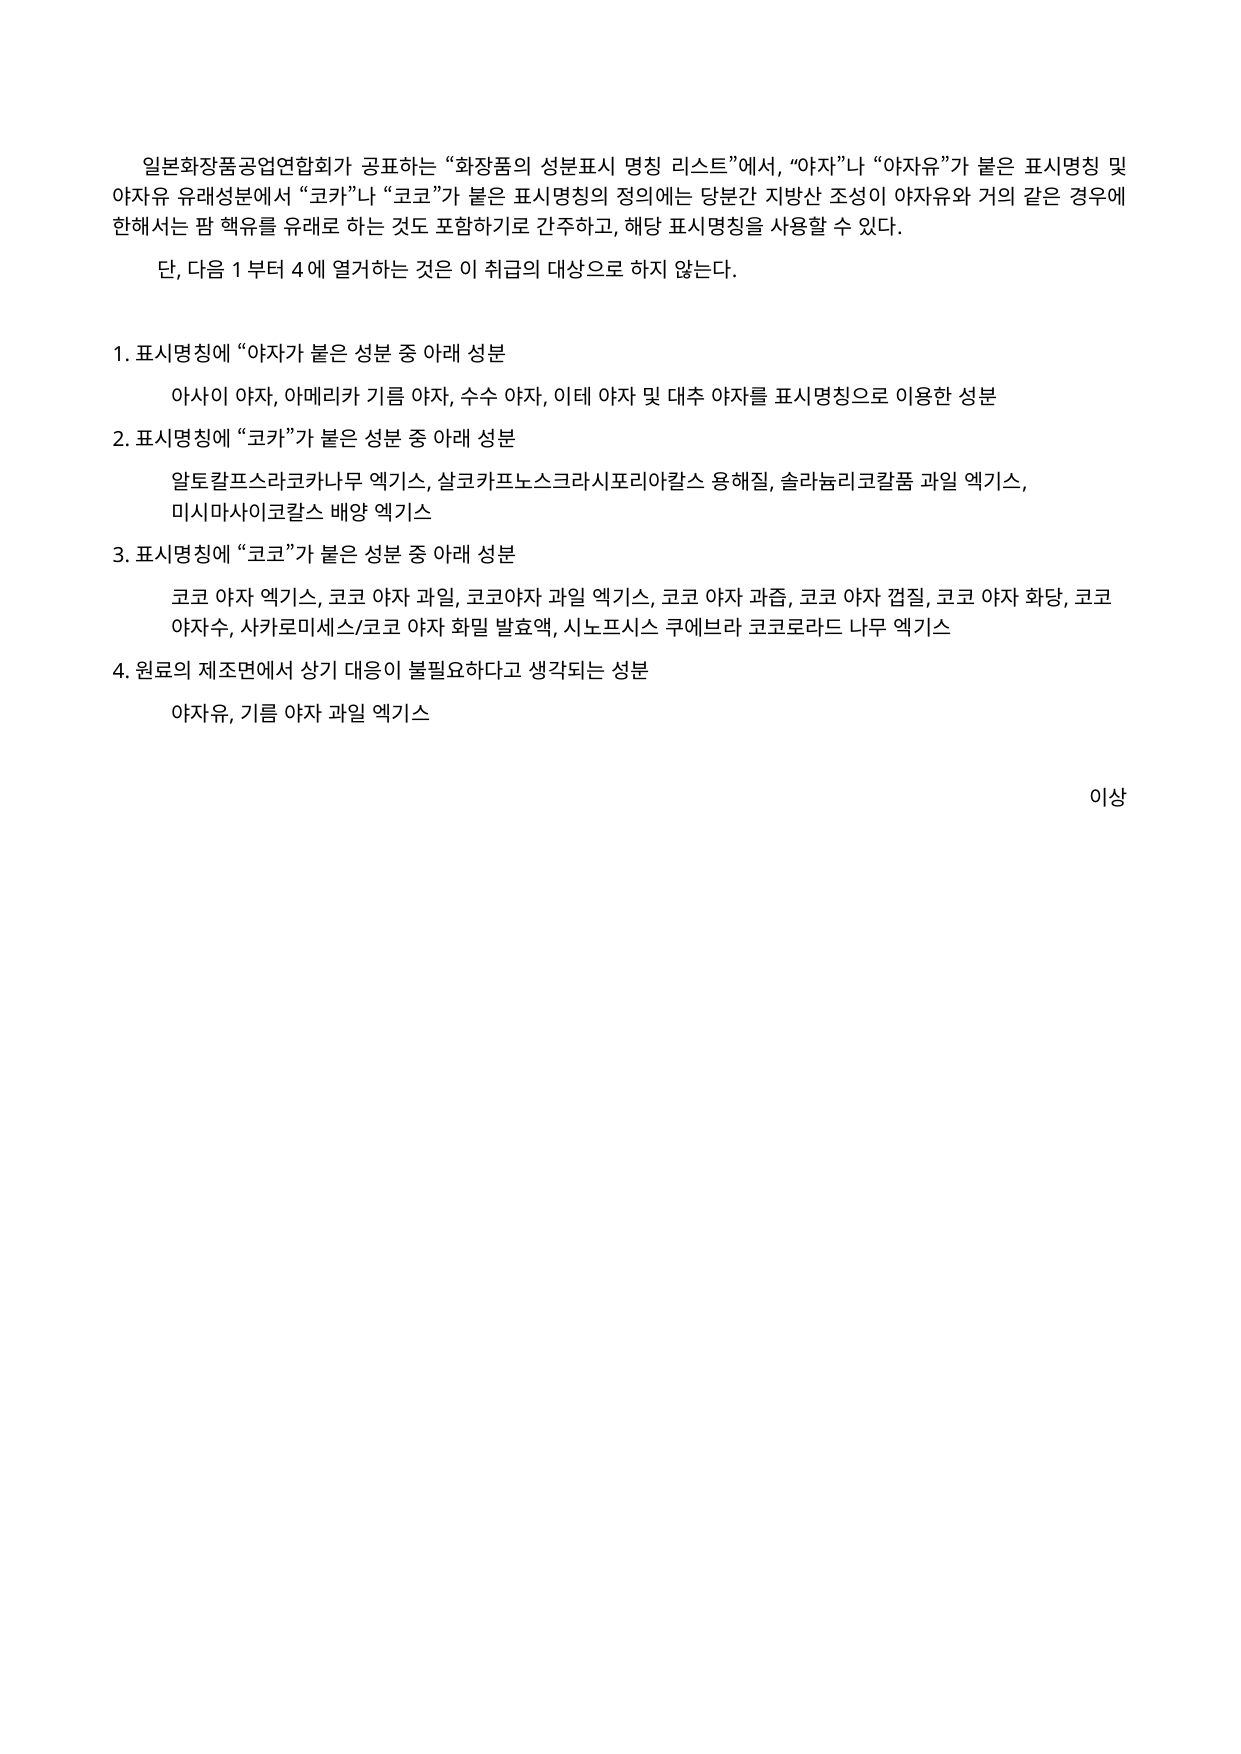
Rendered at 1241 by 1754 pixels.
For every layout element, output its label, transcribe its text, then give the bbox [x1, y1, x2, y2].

text 3. 표시명칭에 “코코”가 붙은 성분 중 아래 성분 [112, 538, 1128, 569]
text 2. 표시명칭에 “코카”가 붙은 성분 중 아래 성분 [112, 423, 1128, 453]
text 야자유, 기름 야자 과일 엑기스 [171, 697, 1128, 728]
text 1. 표시명칭에 “야자가 붙은 성분 중 아래 성분 [112, 337, 1128, 367]
text 아사이 야자, 아메리카 기름 야자, 수수 야자, 이테 야자 및 대추 야자를 표시명칭으로 이용한 성분 [171, 380, 1128, 410]
text 이상 [112, 781, 1128, 811]
text 알토칼프스라코카나무 엑기스, 살코카프노스크라시포리아칼스 용해질, 솔라늄리코칼품 과일 엑기스, 미시마사이코칼스 배양 엑기스 [171, 466, 1128, 526]
text 일본화장품공업연합회가 공표하는 “화장품의 성분표시 명칭 리스트”에서, “야자”나 “야자유”가 붙은 표시명칭 및 야자유 유래성분에서 “코카”나 “코코”가 붙은 표시명칭의 정의에는 당분간 지방산 조성이 야자유와 거의 같은 경우에 한해서는 팜 핵유를 유래로 하는 것도 포함하기로 간주하고, 해당 표시명칭을 사용할 수 있다. [112, 150, 1128, 241]
text 단, 다음 1부터 4에 열거하는 것은 이 취급의 대상으로 하지 않는다. [112, 253, 1128, 284]
text 4. 원료의 제조면에서 상기 대응이 불필요하다고 생각되는 성분 [112, 654, 1128, 685]
text 코코 야자 엑기스, 코코 야자 과일, 코코야자 과일 엑기스, 코코 야자 과즙, 코코 야자 껍질, 코코 야자 화당, 코코 야자수, 사카로미세스/코코 야자 화밀 발효액, 시노프시스 쿠에브라 코코로라드 나무 엑기스 [171, 581, 1128, 642]
